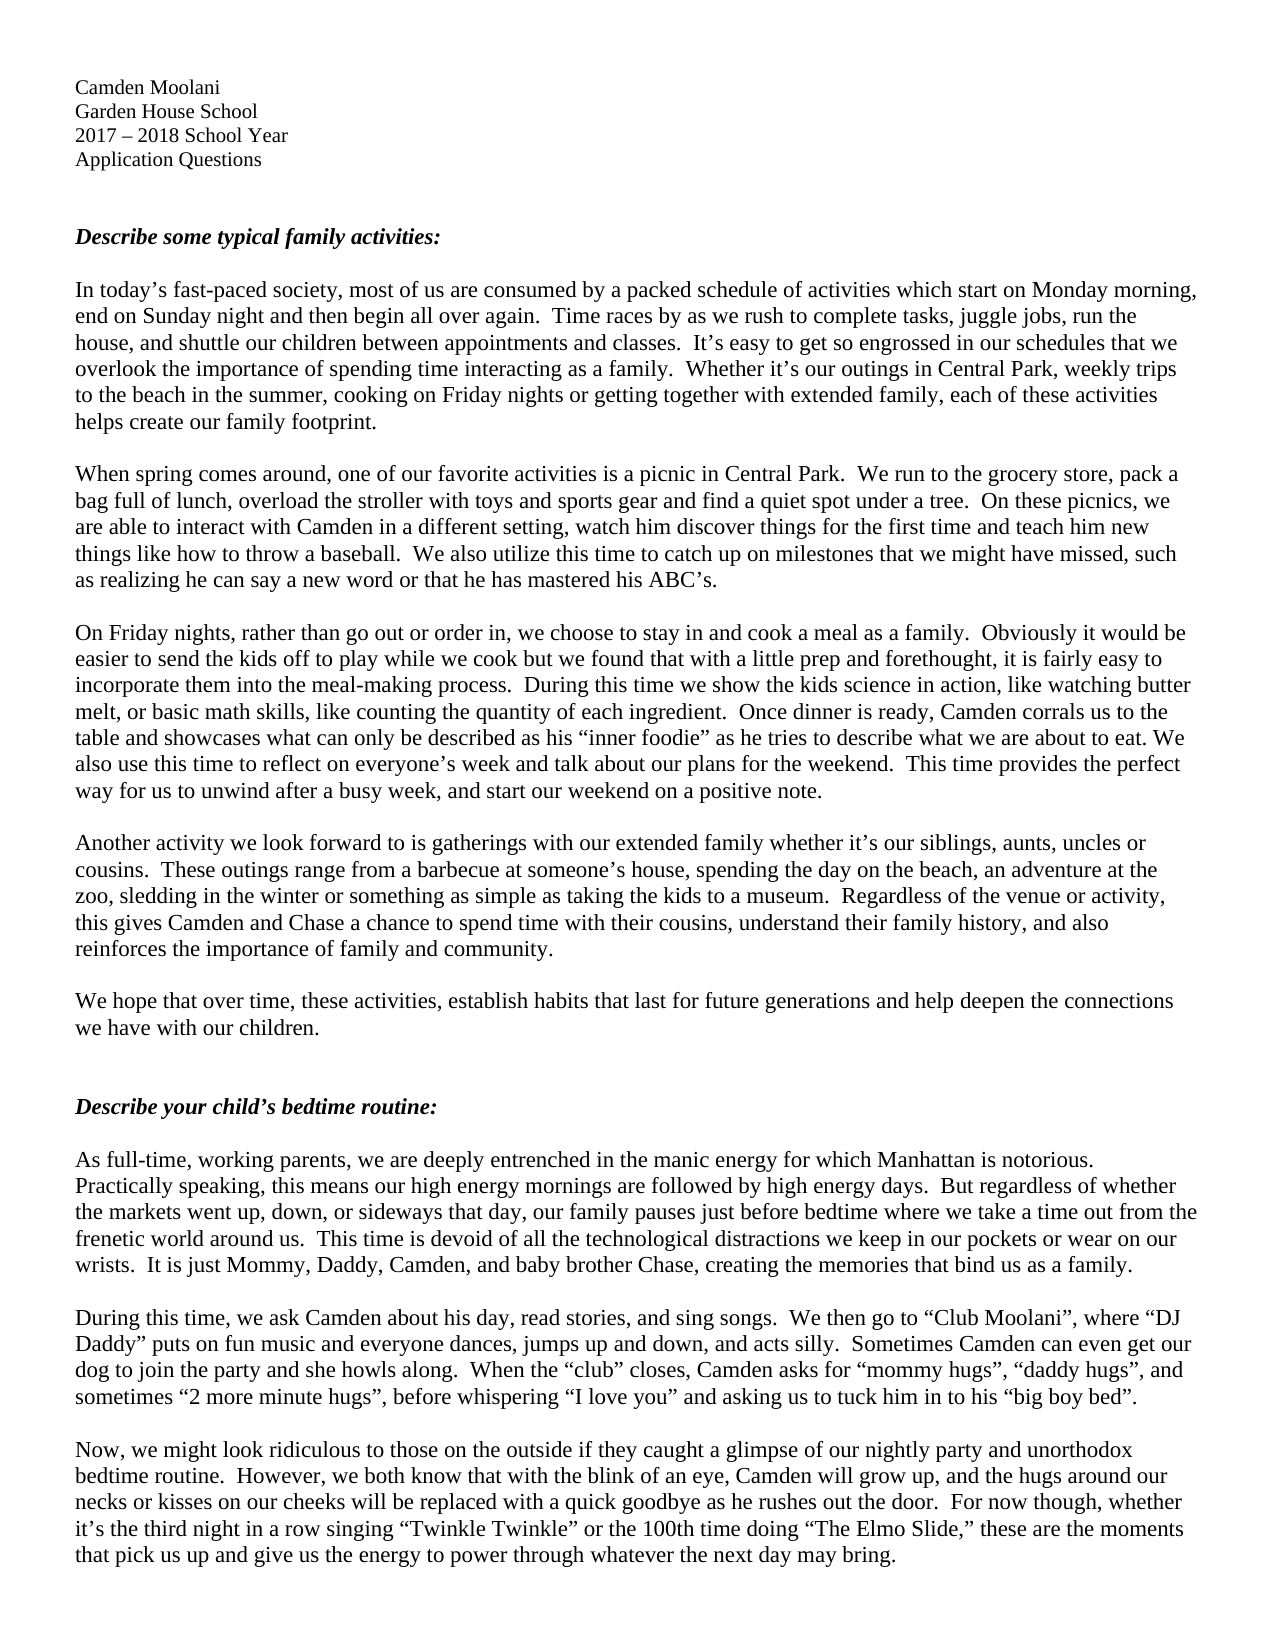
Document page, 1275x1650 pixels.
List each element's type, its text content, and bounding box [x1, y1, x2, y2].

text Now, we might look ridiculous to those on the outside if they caught a glimpse of our nightly party and unorthodox bedtime routine. However, we both know that with the blink of an eye, Camden will grow up, and the hugs around our necks or kisses on our cheeks will be replaced with a quick goodbye as he rushes out the door. For now though, whether it’s the third night in a row singing “Twinkle Twinkle” or the 100th time doing “The Elmo Slide,” these are the moments that pick us up and give us the energy to power through whatever the next day may bring. [75, 1436, 1200, 1567]
text During this time, we ask Camden about his day, read stories, and sing songs. We then go to “Club Moolani”, where “DJ Daddy” puts on fun music and everyone dances, jumps up and down, and acts silly. Sometimes Camden can even get our dog to join the party and she howls along. When the “club” closes, Camden asks for “mommy hugs”, “daddy hugs”, and sometimes “2 more minute hugs”, before whispering “I love you” and asking us to tuck him in to his “big boy bed”. [75, 1304, 1200, 1409]
text On Friday nights, rather than go out or order in, we choose to stay in and cook a meal as a family. Obviously it would be easier to send the kids off to play while we cook but we found that with a little prep and forethought, it is fairly easy to incorporate them into the meal-making process. During this time we show the kids science in action, like watching butter melt, or basic math skills, like counting the quantity of each ingredient. Once dinner is ready, Camden corrals us to the table and showcases what can only be described as his “inner foodie” as he tries to describe what we are about to eat. We also use this time to reflect on everyone’s week and talk about our plans for the weekend. This time provides the perfect way for us to unwind after a busy week, and start our weekend on a positive note. [75, 619, 1200, 803]
text We hope that over time, these activities, establish habits that last for future generations and help deepen the connections we have with our children. [75, 988, 1200, 1040]
text In today’s fast-paced society, most of us are consumed by a packed schedule of activities which start on Monday morning, end on Sunday night and then begin all over again. Time races by as we rush to complete tasks, juggle jobs, run the house, and shuttle our children between appointments and classes. It’s easy to get so engrossed in our schedules that we overlook the importance of spending time interacting as a family. Whether it’s our outings in Central Park, weekly trips to the beach in the summer, cooking on Friday nights or getting together with extended family, each of these activities helps create our family footprint. [75, 276, 1200, 434]
text When spring comes around, one of our favorite activities is a picnic in Central Park. We run to the grocery store, pack a bag full of lunch, overload the stroller with toys and sports gear and find a quiet spot under a tree. On these picnics, we are able to interact with Camden in a different setting, watch him discover things for the first time and teach him new things like how to throw a baseball. We also utilize this time to catch up on milestones that we might have missed, such as realizing he can say a new word or that he has mastered his ABC’s. [75, 461, 1200, 592]
text As full-time, working parents, we are deeply entrenched in the manic energy for which Manhattan is notorious. Practically speaking, this means our high energy mornings are followed by high energy days. But regardless of whether the markets went up, down, or sideways that day, our family pauses just before bedtime where we take a time out from the frenetic world around us. This time is devoid of all the technological distractions we keep in our pockets or wear on our wrists. It is just Mommy, Daddy, Camden, and baby brother Chase, creating the memories that bind us as a family. [75, 1146, 1200, 1277]
text Describe your child’s bedtime routine: [75, 1093, 1200, 1119]
text Another activity we look forward to is gatherings with our extended family whether it’s our siblings, aunts, uncles or cousins. These outings range from a barbecue at someone’s house, spending the day on the beach, an adventure at the zoo, sledding in the winter or something as simple as taking the kids to a museum. Regardless of the venue or activity, this gives Camden and Chase a chance to spend time with their cousins, understand their family history, and also reinforces the importance of family and community. [75, 829, 1200, 961]
text Describe some typical family activities: [75, 223, 1200, 250]
